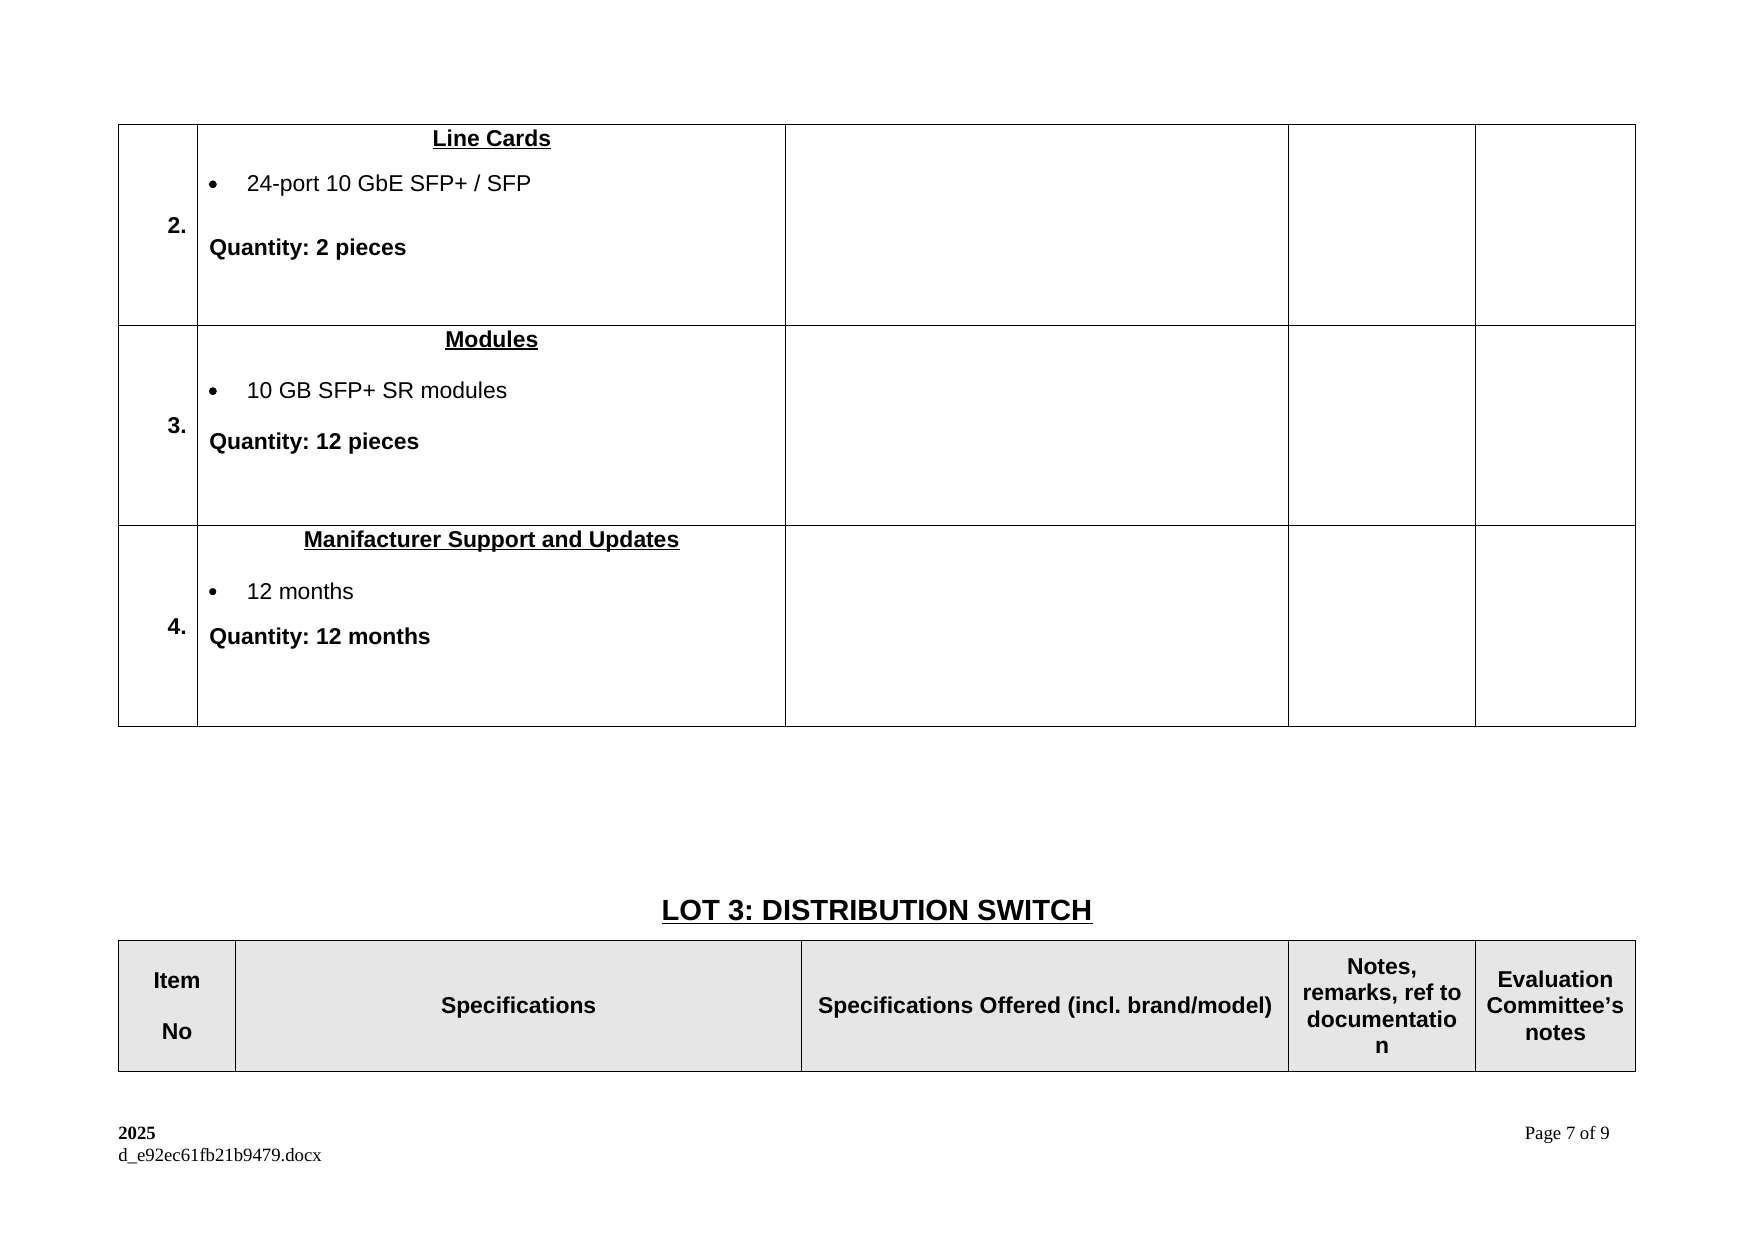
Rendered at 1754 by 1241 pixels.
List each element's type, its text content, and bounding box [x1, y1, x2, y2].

table_cell 4. [119, 526, 197, 726]
table_cell [1289, 526, 1475, 726]
title LOT 3: DISTRIBUTION SWITCH [118, 893, 1636, 927]
table_cell 3. [119, 326, 197, 525]
table_cell Manifacturer Support and Updates 12 months Quantity: 12 months [198, 526, 785, 726]
table_cell [786, 526, 1288, 726]
table_cell [786, 326, 1288, 525]
table_cell [1289, 326, 1475, 525]
table_cell Line Cards 24-port 10 GbE SFP+ / SFP Quantity: 2 pieces [198, 125, 785, 324]
table_cell [1476, 326, 1635, 525]
table_header Evaluation Committee’s notes [1476, 941, 1635, 1071]
table_cell [1289, 125, 1475, 324]
table_cell [1476, 125, 1635, 324]
table_header Notes, remarks, ref to documentation [1289, 941, 1475, 1071]
table_cell [786, 125, 1288, 324]
table_cell Modules 10 GB SFP+ SR modules Quantity: 12 pieces [198, 326, 785, 525]
table_header Item No [119, 941, 235, 1071]
table_cell 2. [119, 125, 197, 324]
table_header Specifications [236, 941, 801, 1071]
table_cell [1476, 526, 1635, 726]
table_header Specifications Offered (incl. brand/model) [802, 941, 1288, 1071]
